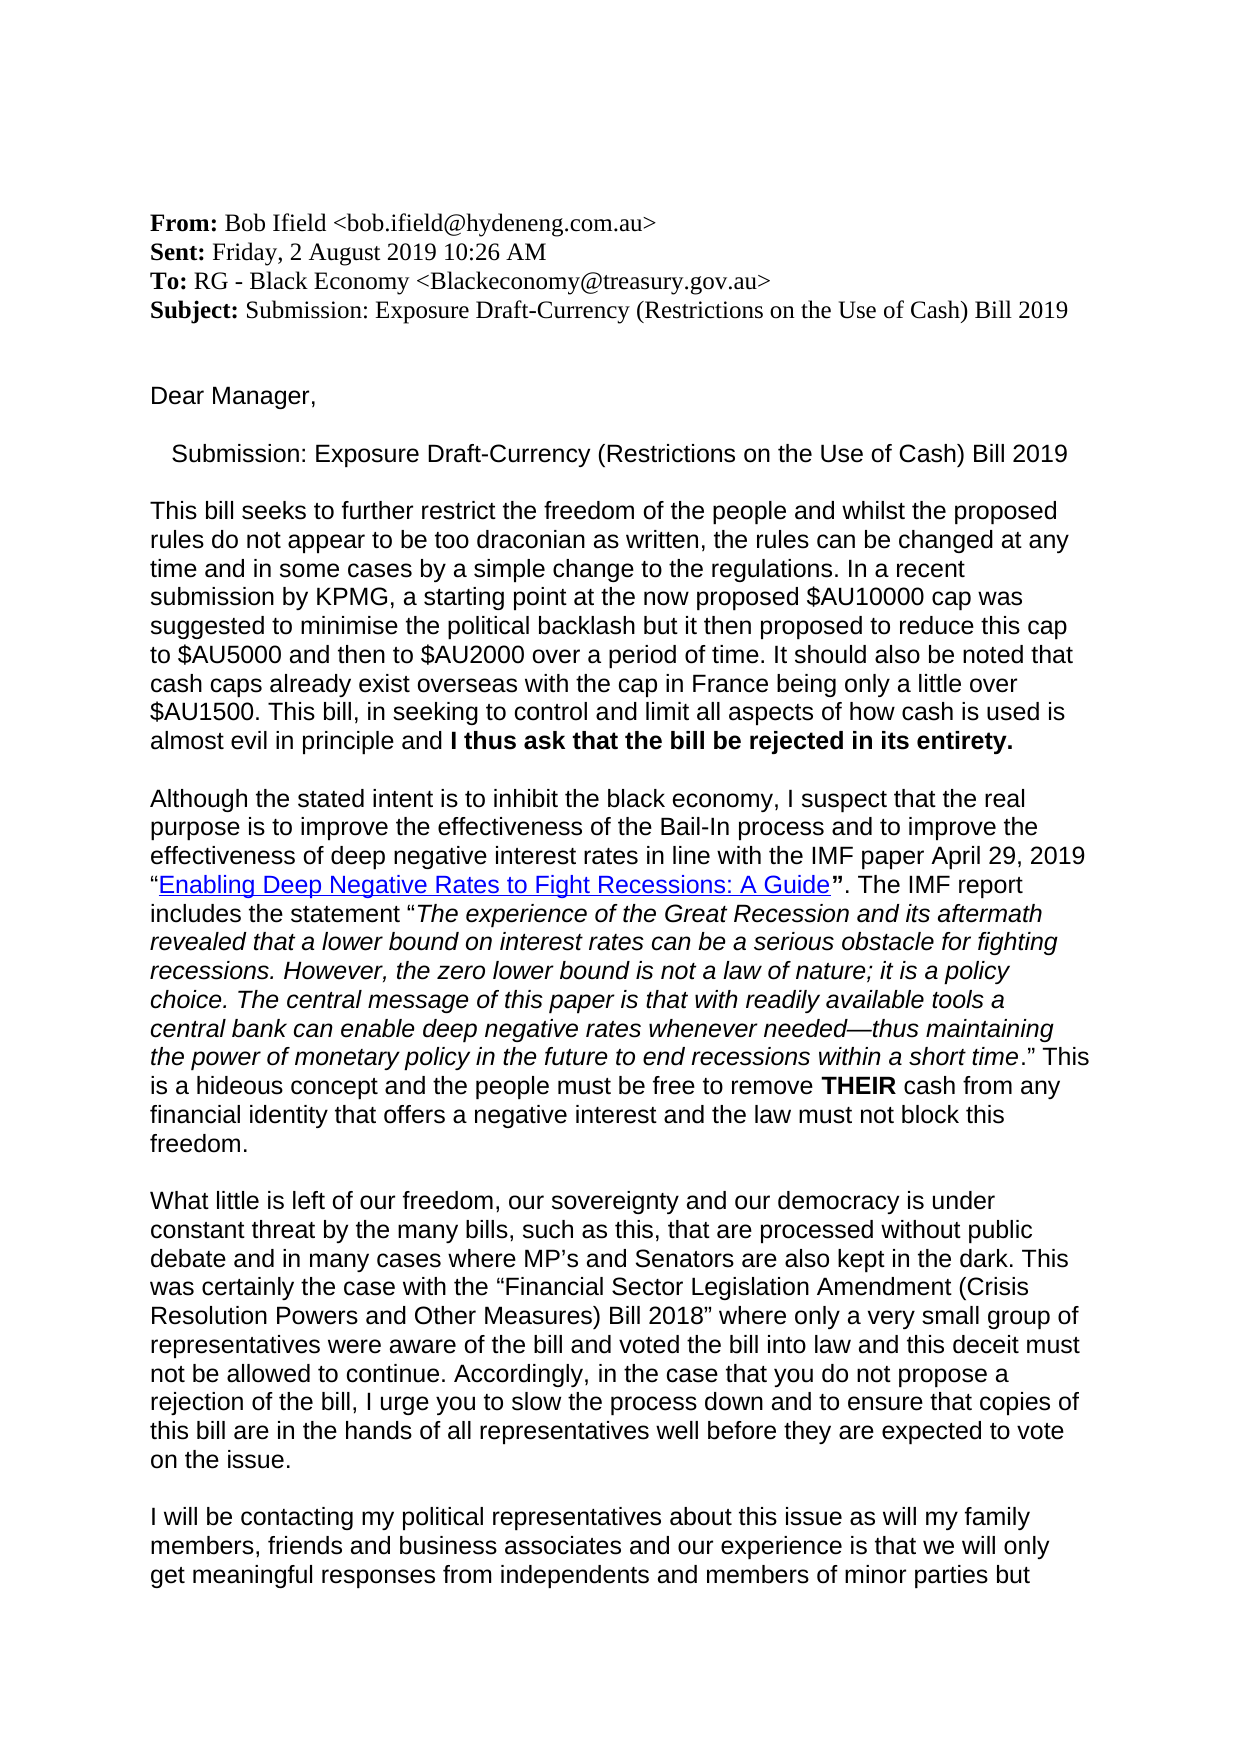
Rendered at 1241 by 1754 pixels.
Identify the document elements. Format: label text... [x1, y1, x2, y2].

text From: Bob Ifield <bob.ifield@hydeneng.com.au> Sent: Friday, 2 August 2019 10:26 AM To: RG - Black Economy <Blackeconomy@treasury.gov.au> Subject: Submission: Exposure Draft-Currency (Restrictions on the Use of Cash) Bill 2019 [150, 208, 1090, 323]
text Dear Manager, [150, 381, 1090, 410]
text Although the stated intent is to inhibit the black economy, I suspect that the real purpose is to improve the effectiveness of the Bail-In process and to improve the effectiveness of deep negative interest rates in line with the IMF paper April 29, 2019 “Enabling Deep Negative Rates to Fight Recessions: A Guide”. The IMF report includes the statement “The experience of the Great Recession and its aftermath revealed that a lower bound on interest rates can be a serious obstacle for fighting recessions. However, the zero lower bound is not a law of nature; it is a policy choice. The central message of this paper is that with readily available tools a central bank can enable deep negative rates whenever needed—thus maintaining the power of monetary policy in the future to end recessions within a short time.” This is a hideous concept and the people must be free to remove THEIR cash from any financial identity that offers a negative interest and the law must not block this freedom. [150, 783, 1090, 1157]
text What little is left of our freedom, our sovereignty and our democracy is under constant threat by the many bills, such as this, that are processed without public debate and in many cases where MP’s and Senators are also kept in the dark. This was certainly the case with the “Financial Sector Legislation Amendment (Crisis Resolution Powers and Other Measures) Bill 2018” where only a very small group of representatives were aware of the bill and voted the bill into law and this deceit must not be allowed to continue. Accordingly, in the case that you do not propose a rejection of the bill, I urge you to slow the process down and to ensure that copies of this bill are in the hands of all representatives well before they are expected to vote on the issue. [150, 1186, 1090, 1473]
text Submission: Exposure Draft-Currency (Restrictions on the Use of Cash) Bill 2019 [150, 438, 1090, 467]
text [150, 1502, 1090, 1588]
text This bill seeks to further restrict the freedom of the people and whilst the proposed rules do not appear to be too draconian as written, the rules can be changed at any time and in some cases by a simple change to the regulations. In a recent submission by KPMG, a starting point at the now proposed $AU10000 cap was suggested to minimise the political backlash but it then proposed to reduce this cap to $AU5000 and then to $AU2000 over a period of time. It should also be noted that cash caps already exist overseas with the cap in France being only a little over $AU1500. This bill, in seeking to control and limit all aspects of how cash is used is almost evil in principle and I thus ask that the bill be rejected in its entirety. [150, 496, 1090, 755]
